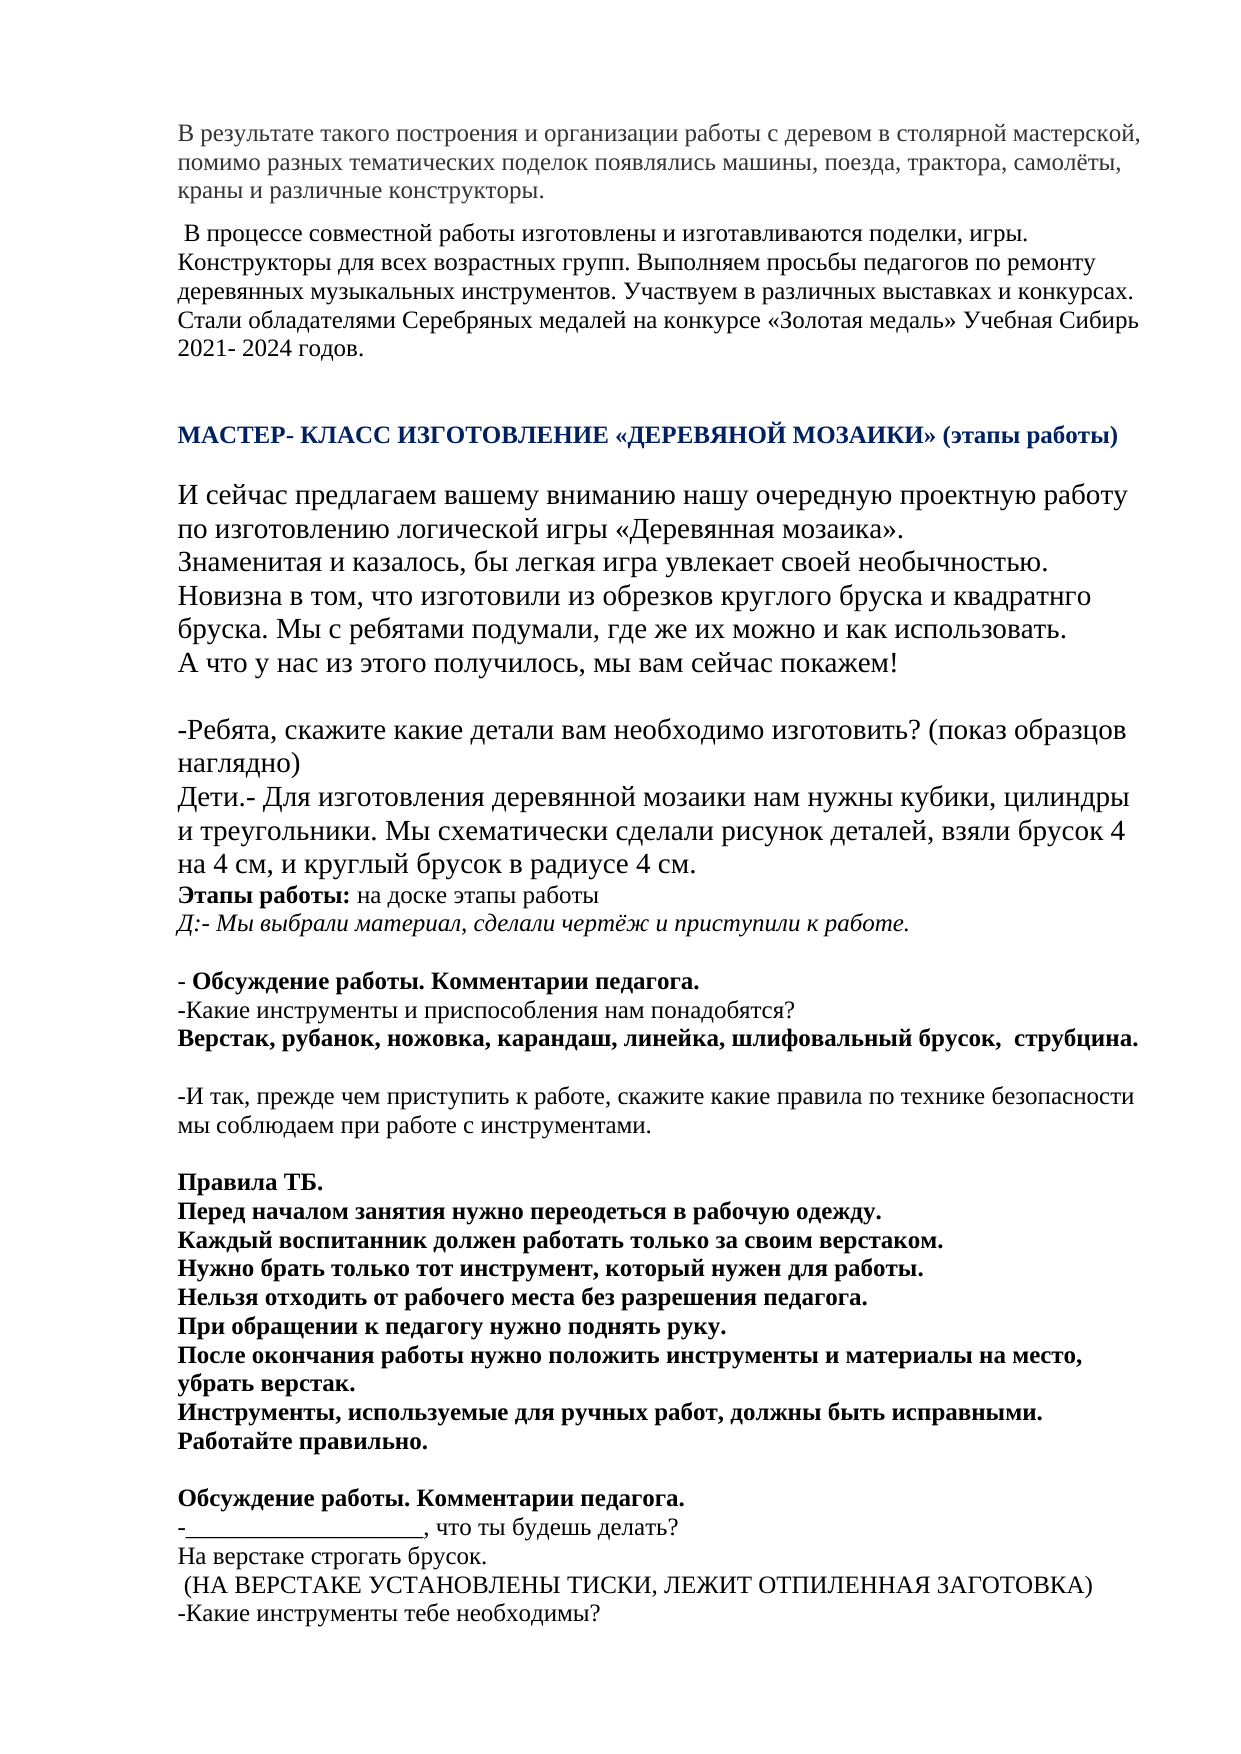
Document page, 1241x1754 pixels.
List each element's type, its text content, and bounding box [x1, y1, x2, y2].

text Инструменты, используемые для ручных работ, должны быть исправными. [177, 1397, 1152, 1426]
text На верстаке строгать брусок. [177, 1541, 1152, 1570]
text Нельзя отходить от рабочего места без разрешения педагога. [177, 1282, 1152, 1311]
text После окончания работы нужно положить инструменты и материалы на место, убрать верстак. [177, 1340, 1152, 1397]
text И сейчас предлагаем вашему вниманию нашу очередную проектную работу по изготовлению логической игры «Деревянная мозаика». [177, 477, 1152, 544]
text В процессе совместной работы изготовлены и изготавливаются поделки, игры. Конструкторы для всех возрастных групп. Выполняем просьбы педагогов по ремонту деревянных музыкальных инструментов. Участвуем в различных выставках и конкурсах. Стали обладателями Серебряных медалей на конкурсе «Золотая медаль» Учебная Сибирь 2021- 2024 годов. [177, 218, 1152, 362]
text А что у нас из этого получилось, мы вам сейчас покажем! [177, 645, 1152, 678]
text Новизна в том, что изготовили из обрезков круглого бруска и квадратнго бруска. Мы с ребятами подумали, где же их можно и как использовать. [177, 578, 1152, 645]
text Верстак, рубанок, ножовка, карандаш, линейка, шлифовальный брусок, струбцина. [177, 1023, 1152, 1052]
text Этапы работы: на доске этапы работы [177, 880, 1152, 908]
text (НА ВЕРСТАКЕ УСТАНОВЛЕНЫ ТИСКИ, ЛЕЖИТ ОТПИЛЕННАЯ ЗАГОТОВКА) [177, 1570, 1152, 1598]
text Д:- Мы выбрали материал, сделали чертёж и приступили к работе. [177, 908, 1152, 937]
text -Какие инструменты и приспособления нам понадобятся? [177, 995, 1152, 1023]
text Обсуждение работы. Комментарии педагога. [177, 1483, 1152, 1512]
text Дети.- Для изготовления деревянной мозаики нам нужны кубики, цилиндры и треугольники. Мы схематически сделали рисунок деталей, взяли брусок 4 на 4 см, и круглый брусок в радиусе 4 см. [177, 779, 1152, 880]
text -Ребята, скажите какие детали вам необходимо изготовить? (показ образцов наглядно) [177, 712, 1152, 779]
text -И так, прежде чем приступить к работе, скажите какие правила по технике безопасности мы соблюдаем при работе с инструментами. [177, 1081, 1152, 1138]
text Работайте правильно. [177, 1426, 1152, 1455]
text Нужно брать только тот инструмент, который нужен для работы. [177, 1253, 1152, 1282]
text Каждый воспитанник должен работать только за своим верстаком. [177, 1225, 1152, 1253]
text -___________________, что ты будешь делать? [177, 1512, 1152, 1541]
text Перед началом занятия нужно переодеться в рабочую одежду. [177, 1196, 1152, 1225]
text МАСТЕР- КЛАСС ИЗГОТОВЛЕНИЕ «ДЕРЕВЯНОЙ МОЗАИКИ» (этапы работы) [177, 420, 1152, 448]
text -Какие инструменты тебе необходимы? [177, 1598, 1152, 1627]
text При обращении к педагогу нужно поднять руку. [177, 1311, 1152, 1340]
text В результате такого построения и организации работы с деревом в столярной мастерской, помимо разных тематических поделок появлялись машины, поезда, трактора, самолёты, краны и различные конструкторы. [177, 118, 1152, 204]
text - Обсуждение работы. Комментарии педагога. [177, 966, 1152, 995]
text Правила ТБ. [177, 1167, 1152, 1196]
text Знаменитая и казалось, бы легкая игра увлекает своей необычностью. [177, 544, 1152, 578]
